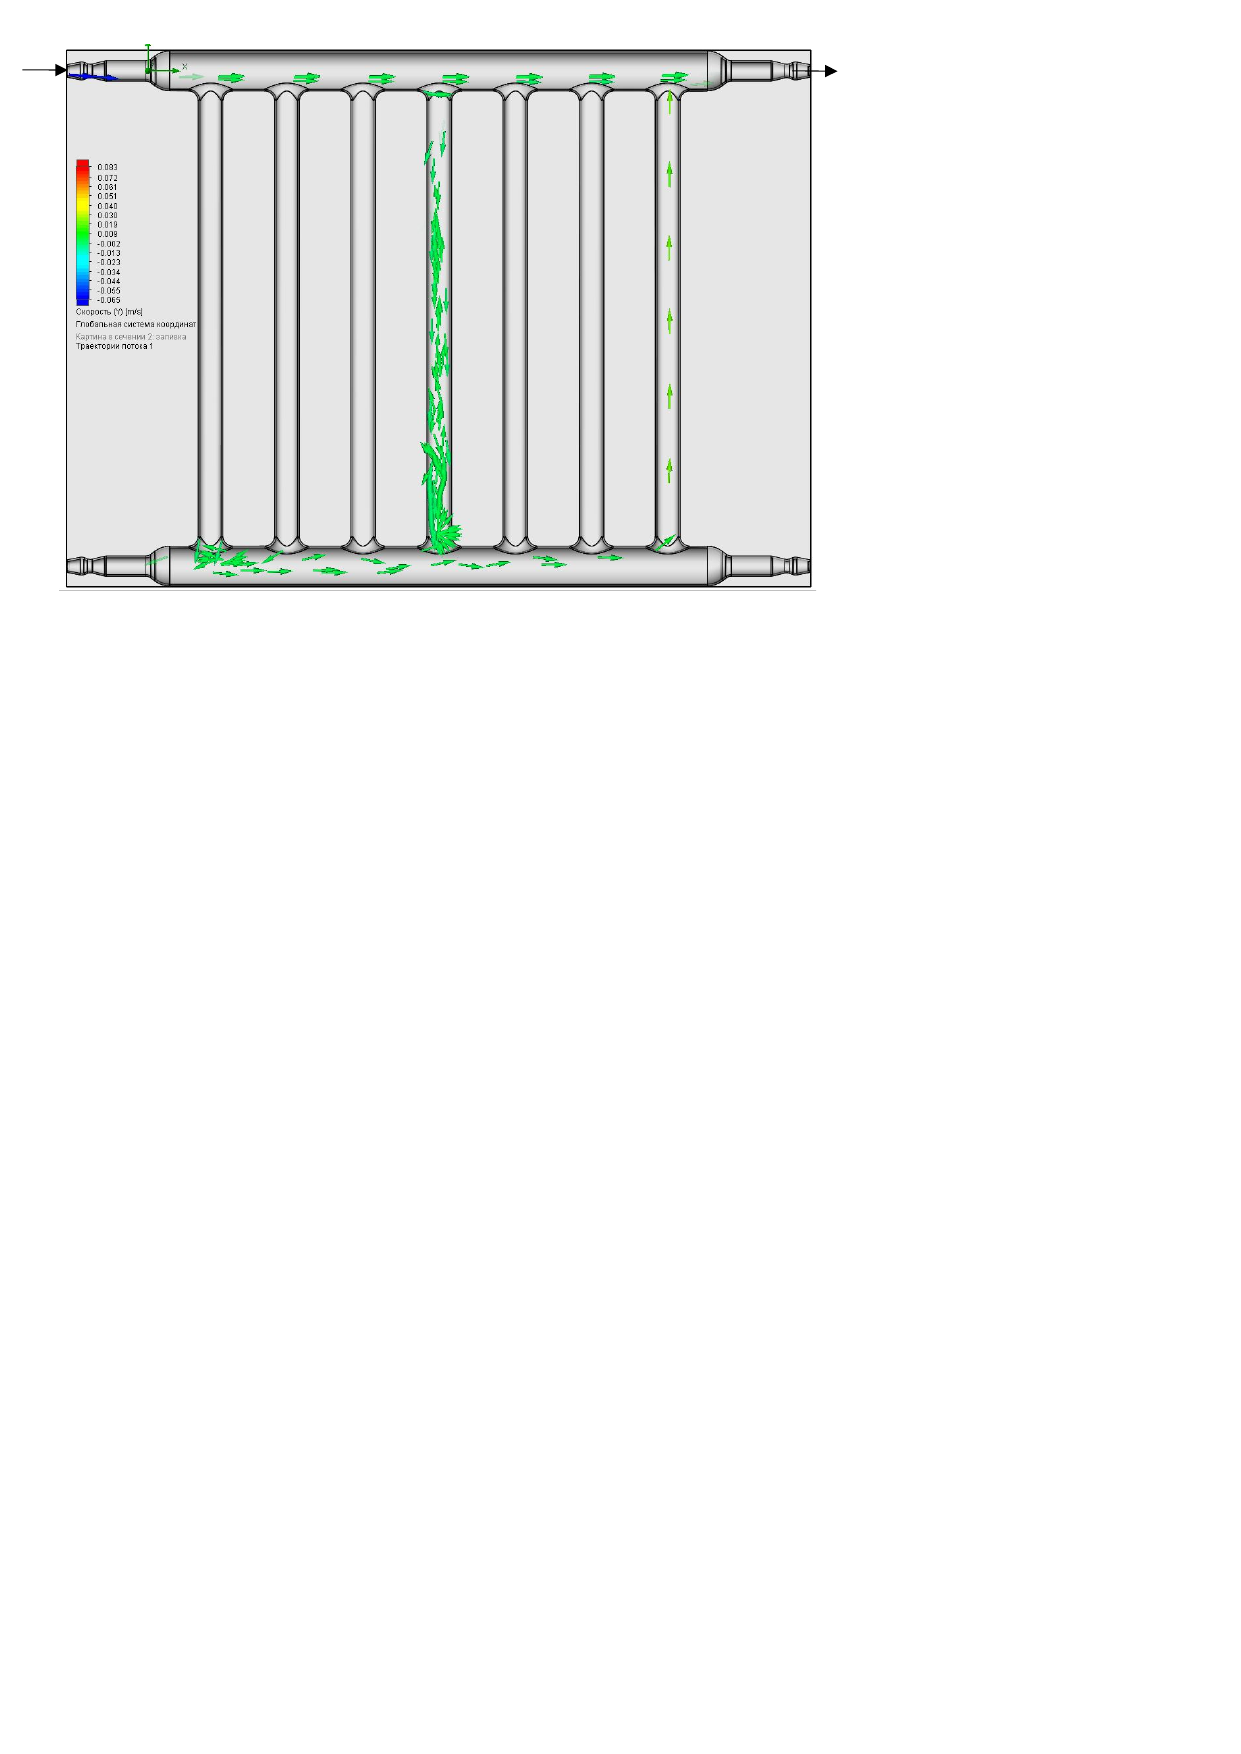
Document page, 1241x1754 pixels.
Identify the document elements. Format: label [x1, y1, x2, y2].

picture [59, 44, 817, 591]
